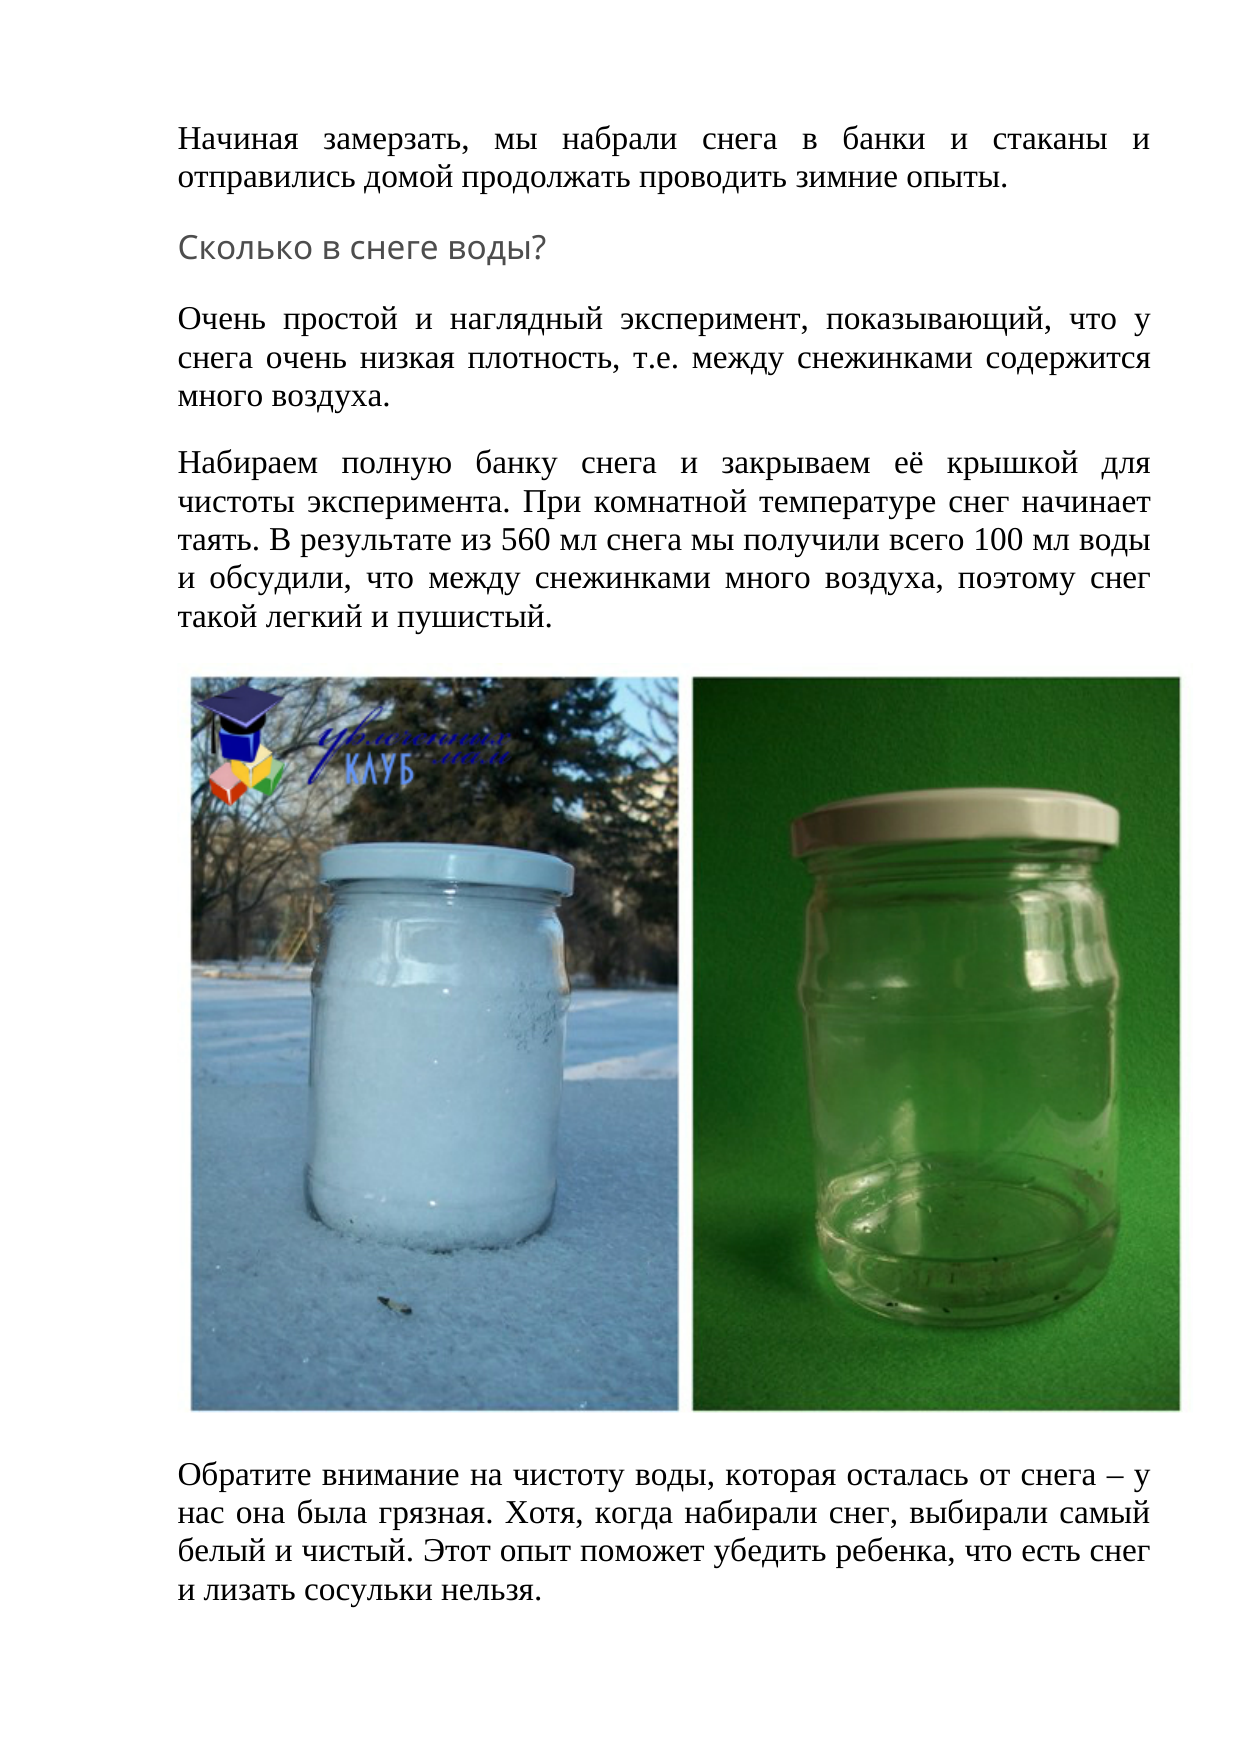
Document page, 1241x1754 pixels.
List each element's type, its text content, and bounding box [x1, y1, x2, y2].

text Сколько в снеге воды? [177, 224, 1152, 269]
text Обратите внимание на чистоту воды, которая осталась от снега – у нас она была грязная. Хотя, когда набирали снег, выбирали самый белый и чистый. Этот опыт поможет убедить ребенка, что есть снег и лизать сосульки нельзя. [177, 1454, 1152, 1607]
text Очень простой и наглядный эксперимент, показывающий, что у снега очень низкая плотность, т.е. между снежинками содержится много воздуха. [177, 298, 1152, 413]
picture [177, 663, 1194, 1425]
text Набираем полную банку снега и закрываем её крышкой для чистоты эксперимента. При комнатной температуре снег начинает таять. В результате из 560 мл снега мы получили всего 100 мл воды и обсудили, что между снежинками много воздуха, поэтому снег такой легкий и пушистый. [177, 443, 1152, 634]
text Начиная замерзать, мы набрали снега в банки и стаканы и отправились домой продолжать проводить зимние опыты. [177, 118, 1152, 195]
